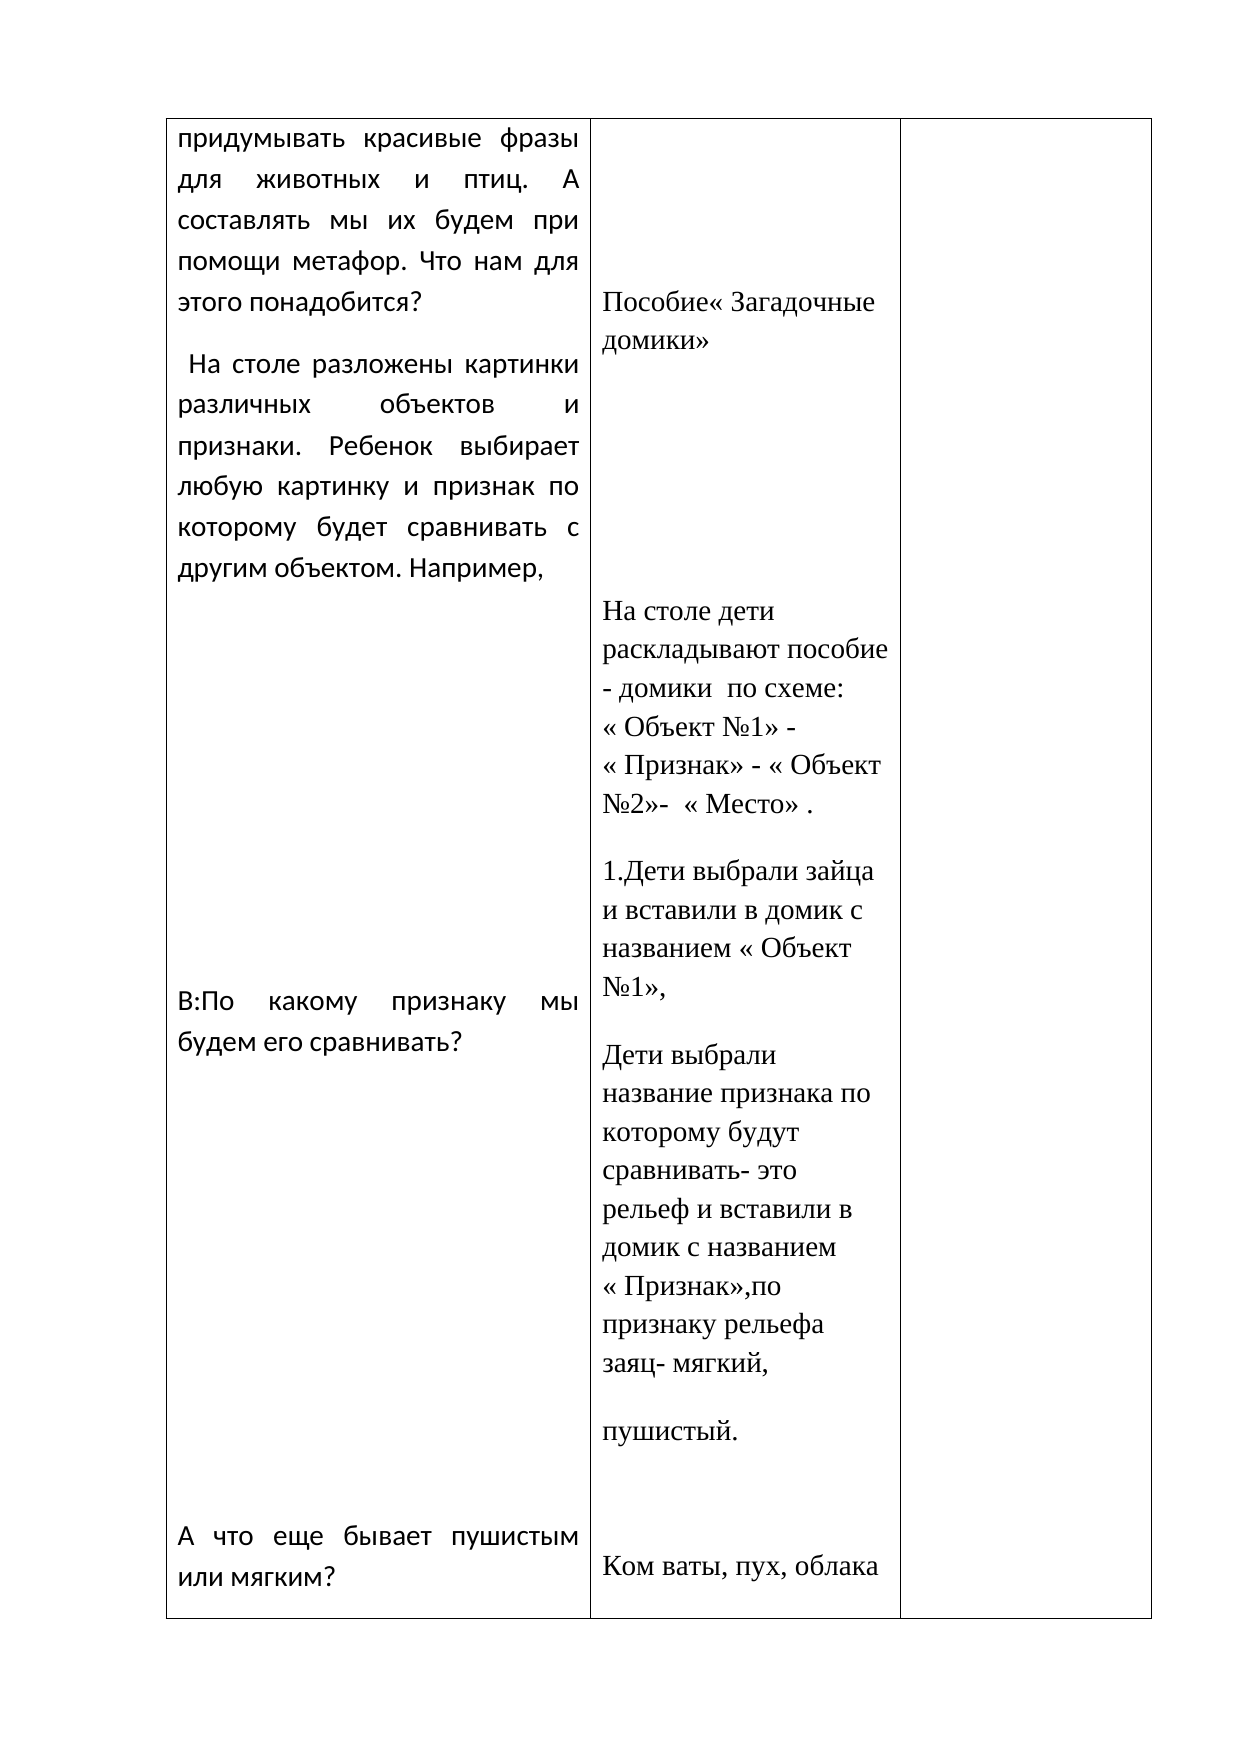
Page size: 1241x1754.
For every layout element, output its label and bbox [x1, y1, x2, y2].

table_cell [901, 119, 1151, 1618]
table_cell [167, 119, 590, 1618]
table_cell [591, 119, 900, 1618]
